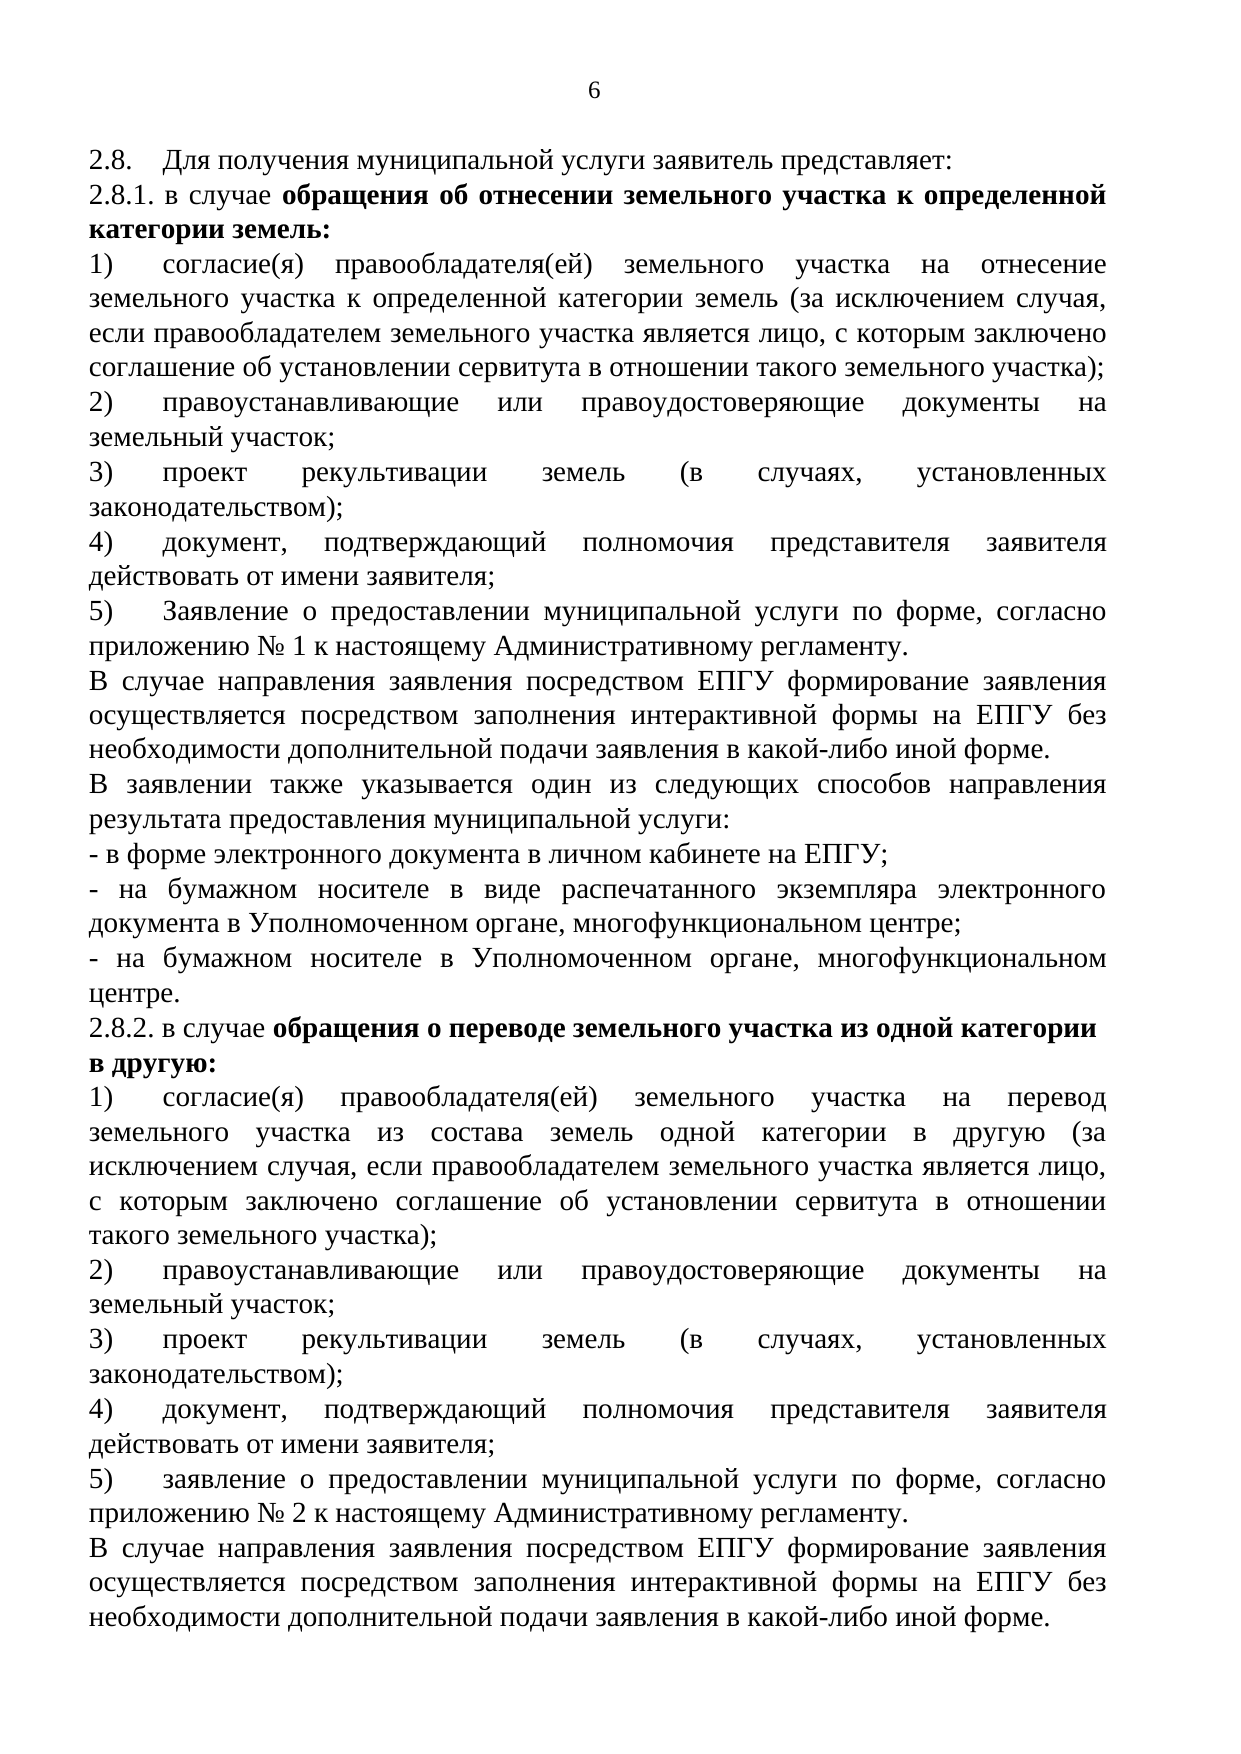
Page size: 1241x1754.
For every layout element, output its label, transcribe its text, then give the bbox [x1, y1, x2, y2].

text В случае направления заявления посредством ЕПГУ формирование заявления осуществляется посредством заполнения интерактивной формы на ЕПГУ без необходимости дополнительной подачи заявления в какой-либо иной форме. [89, 663, 1107, 765]
text - на бумажном носителе в Уполномоченном органе, многофункциональном центре. [89, 941, 1107, 1009]
text В случае направления заявления посредством ЕПГУ формирование заявления осуществляется посредством заполнения интерактивной формы на ЕПГУ без необходимости дополнительной подачи заявления в какой-либо иной форме. [89, 1530, 1107, 1633]
text 2.8.1. в случае обращения об отнесении земельного участка к определенной категории земель: [89, 177, 1107, 245]
list проект рекультивации земель (в случаях, установленных законодательством); [89, 454, 1107, 522]
text В заявлении также указывается один из следующих способов направления результата предоставления муниципальной услуги: [89, 767, 1107, 834]
list документ, подтверждающий полномочия представителя заявителя действовать от имени заявителя; [89, 1391, 1107, 1459]
list согласие(я) правообладателя(ей) земельного участка на перевод земельного участка из состава земель одной категории в другую (за исключением случая, если правообладателем земельного участка является лицо, с которым заключено соглашение об установлении сервитута в отношении такого земельного участка); [89, 1079, 1107, 1251]
list заявление о предоставлении муниципальной услуги по форме, согласно приложению № 2 к настоящему Административному регламенту. [89, 1461, 1107, 1529]
list правоустанавливающие или правоудостоверяющие документы на земельный участок; [89, 384, 1107, 452]
list Заявление о предоставлении муниципальной услуги по форме, согласно приложению № 1 к настоящему Административному регламенту. [89, 593, 1107, 661]
text - на бумажном носителе в виде распечатанного экземпляра электронного документа в Уполномоченном органе, многофункциональном центре; [89, 871, 1107, 939]
text - в форме электронного документа в личном кабинете на ЕПГУ; [89, 836, 1107, 869]
list проект рекультивации земель (в случаях, установленных законодательством); [89, 1322, 1107, 1389]
list Для получения муниципальной услуги заявитель представляет: [89, 142, 1107, 176]
list документ, подтверждающий полномочия представителя заявителя действовать от имени заявителя; [89, 524, 1107, 592]
list правоустанавливающие или правоудостоверяющие документы на земельный участок; [89, 1252, 1107, 1320]
text 2.8.2. в случае обращения о переводе земельного участка из одной категории в другую: [89, 1010, 1107, 1078]
list согласие(я) правообладателя(ей) земельного участка на отнесение земельного участка к определенной категории земель (за исключением случая, если правообладателем земельного участка является лицо, с которым заключено соглашение об установлении сервитута в отношении такого земельного участка); [89, 246, 1107, 383]
